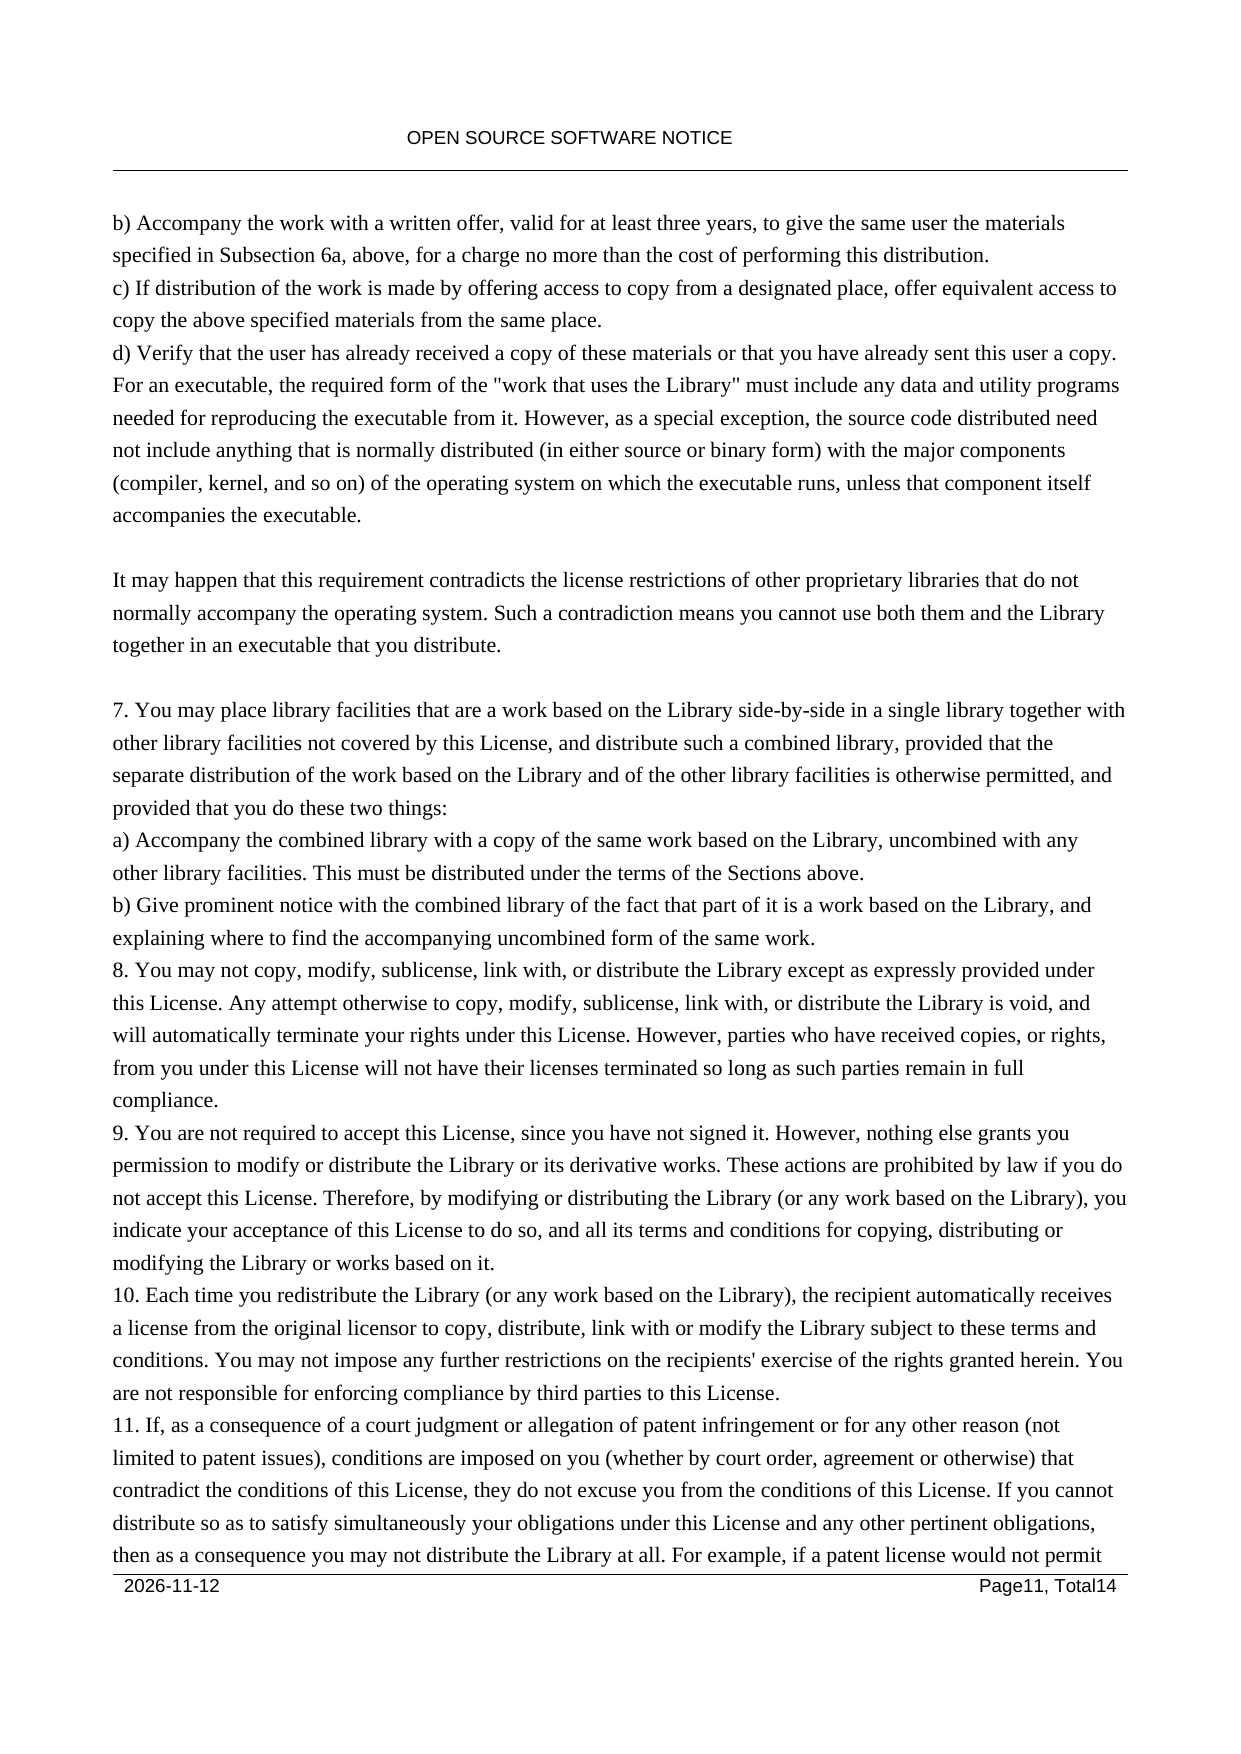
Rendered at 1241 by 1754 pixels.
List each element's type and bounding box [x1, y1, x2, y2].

text [112, 206, 1128, 1571]
